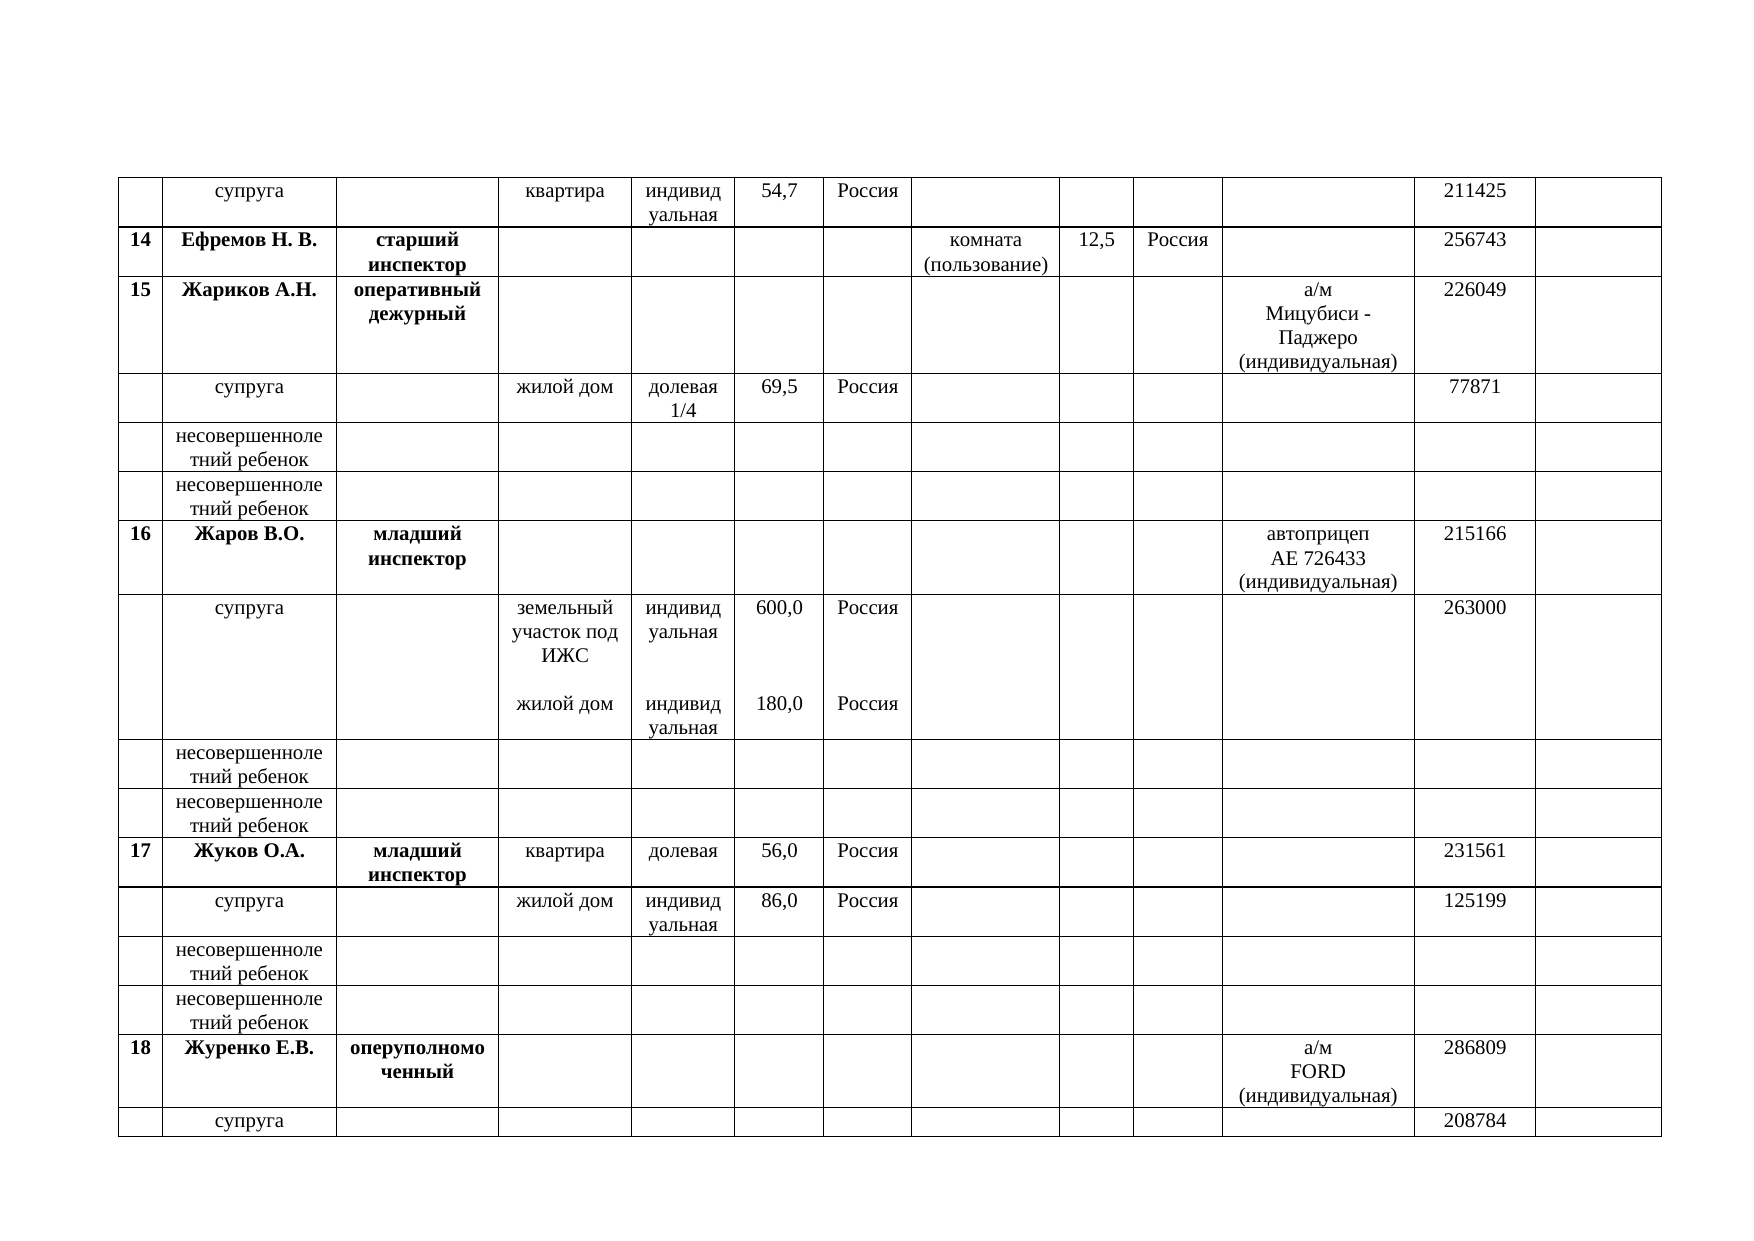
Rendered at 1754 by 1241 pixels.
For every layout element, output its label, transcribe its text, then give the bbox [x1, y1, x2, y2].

table_cell Россия [824, 374, 911, 422]
table_cell Россия Россия [824, 595, 911, 739]
table_cell [1060, 423, 1133, 471]
table_cell [824, 789, 911, 837]
table_cell Ефремов Н. В. [163, 228, 336, 276]
table_cell Россия [1134, 228, 1222, 276]
table_cell [119, 986, 162, 1034]
table_cell [1134, 472, 1222, 520]
table_cell [1223, 472, 1414, 520]
table_cell [824, 228, 911, 276]
table_cell [119, 472, 162, 520]
table_cell [1134, 1035, 1222, 1107]
table_cell [632, 423, 734, 471]
table_cell [824, 521, 911, 593]
table_cell [119, 888, 162, 936]
table_cell 125199 [1415, 888, 1535, 936]
table_cell [1536, 277, 1661, 373]
table_cell [735, 228, 823, 276]
table_cell индивидуальная индивидуальная [632, 595, 734, 739]
table_cell [119, 595, 162, 739]
table_cell несовершеннолетний ребенок [163, 789, 336, 837]
table_cell [1060, 595, 1133, 739]
table_cell [735, 986, 823, 1034]
table_cell [1536, 937, 1661, 985]
table_cell 14 [119, 228, 162, 276]
table_cell [912, 1108, 1059, 1136]
table_cell [1134, 1108, 1222, 1136]
table_cell несовершеннолетний ребенок [163, 423, 336, 471]
table_cell [912, 472, 1059, 520]
table_cell [632, 1035, 734, 1107]
table_cell [1536, 740, 1661, 788]
table_cell оперативный дежурный [337, 277, 498, 373]
table_cell а/м FORD (индивидуальная) [1223, 1035, 1414, 1107]
table_cell [337, 789, 498, 837]
table_cell [735, 472, 823, 520]
table_cell [912, 374, 1059, 422]
table_cell [1223, 937, 1414, 985]
table_cell [337, 937, 498, 985]
table_cell [735, 740, 823, 788]
table_cell [119, 740, 162, 788]
table_cell [1415, 986, 1535, 1034]
table_cell квартира [499, 838, 631, 886]
table_cell [1060, 789, 1133, 837]
table_cell индивидуальная [632, 178, 734, 226]
table_cell несовершеннолетний ребенок [163, 937, 336, 985]
table_cell [1223, 1108, 1414, 1136]
table_cell супруга [163, 1108, 336, 1136]
table_cell [1223, 374, 1414, 422]
table_cell супруга [163, 595, 336, 739]
table_cell [499, 937, 631, 985]
table_cell 16 [119, 521, 162, 593]
table_cell [1415, 423, 1535, 471]
table_cell [1060, 374, 1133, 422]
table_cell [499, 277, 631, 373]
table_cell [1223, 423, 1414, 471]
table_cell [1060, 1035, 1133, 1107]
table_cell [824, 423, 911, 471]
table_cell [499, 1035, 631, 1107]
table_cell [1134, 838, 1222, 886]
table_cell долевая 1/4 [632, 374, 734, 422]
table_cell [824, 1035, 911, 1107]
table_cell [824, 937, 911, 985]
table_cell [1060, 178, 1133, 226]
table_cell [1060, 838, 1133, 886]
table_cell [1060, 888, 1133, 936]
table_cell [1134, 740, 1222, 788]
table_cell [1060, 277, 1133, 373]
table_cell [912, 423, 1059, 471]
table_cell [1134, 986, 1222, 1034]
table_cell [1134, 277, 1222, 373]
table_cell [1134, 521, 1222, 593]
table_cell [119, 937, 162, 985]
table_cell [1415, 740, 1535, 788]
table_cell а/м Мицубиси - Паджеро (индивидуальная) [1223, 277, 1414, 373]
table_cell [1536, 472, 1661, 520]
table_cell долевая [632, 838, 734, 886]
table_cell оперуполномоченный [337, 1035, 498, 1107]
table_cell [1134, 423, 1222, 471]
table_cell 69,5 [735, 374, 823, 422]
table_cell [1060, 1108, 1133, 1136]
table_cell Россия [824, 838, 911, 886]
table_cell старший инспектор [337, 228, 498, 276]
table_cell 56,0 [735, 838, 823, 886]
table_cell [912, 986, 1059, 1034]
table_cell [1223, 888, 1414, 936]
table_cell [1060, 740, 1133, 788]
table_cell [337, 740, 498, 788]
table_cell [1134, 789, 1222, 837]
table_cell [1536, 178, 1661, 226]
table_cell 215166 [1415, 521, 1535, 593]
table_cell [1536, 595, 1661, 739]
table_cell супруга [163, 374, 336, 422]
table_cell [824, 472, 911, 520]
table_cell [632, 937, 734, 985]
table_cell [912, 521, 1059, 593]
table_cell 263000 [1415, 595, 1535, 739]
table_cell [1415, 937, 1535, 985]
table_cell Жариков А.Н. [163, 277, 336, 373]
table_cell 54,7 [735, 178, 823, 226]
table_cell [499, 521, 631, 593]
table_cell [1134, 374, 1222, 422]
table_cell 231561 [1415, 838, 1535, 886]
table_cell [1536, 228, 1661, 276]
table_cell 256743 [1415, 228, 1535, 276]
table_cell [1223, 178, 1414, 226]
table_cell [1415, 472, 1535, 520]
table_cell Россия [824, 888, 911, 936]
table_cell 15 [119, 277, 162, 373]
table_cell [499, 472, 631, 520]
table_cell [119, 1108, 162, 1136]
table_cell [499, 789, 631, 837]
table_cell [499, 740, 631, 788]
table_cell [337, 472, 498, 520]
table_cell жилой дом [499, 888, 631, 936]
table_cell [735, 937, 823, 985]
table_cell младший инспектор [337, 521, 498, 593]
table_cell 77871 [1415, 374, 1535, 422]
table_cell [735, 1035, 823, 1107]
table_cell [1536, 1108, 1661, 1136]
table_cell [735, 1108, 823, 1136]
table_cell 208784 [1415, 1108, 1535, 1136]
table_cell [632, 740, 734, 788]
table_cell [912, 1035, 1059, 1107]
table_cell [632, 228, 734, 276]
table_cell [1223, 595, 1414, 739]
table_cell [119, 789, 162, 837]
table_cell [735, 423, 823, 471]
table_cell Жуков О.А. [163, 838, 336, 886]
table_cell [912, 937, 1059, 985]
table_cell [337, 423, 498, 471]
table_cell супруга [163, 178, 336, 226]
table_cell [1223, 740, 1414, 788]
table_cell [1415, 789, 1535, 837]
table_cell 12,5 [1060, 228, 1133, 276]
table_cell [337, 986, 498, 1034]
table_cell [1536, 789, 1661, 837]
table_cell [1134, 595, 1222, 739]
table_cell [632, 277, 734, 373]
table_cell [824, 740, 911, 788]
table_cell индивидуальная [632, 888, 734, 936]
table_cell земельный участок под ИЖС жилой дом [499, 595, 631, 739]
table_cell [1536, 888, 1661, 936]
table_cell [1060, 472, 1133, 520]
table_cell [337, 1108, 498, 1136]
table_cell [1223, 228, 1414, 276]
table_cell [824, 986, 911, 1034]
table_cell [912, 277, 1059, 373]
table_cell [632, 521, 734, 593]
table_cell [912, 789, 1059, 837]
table_cell Жаров В.О. [163, 521, 336, 593]
table_cell [1536, 838, 1661, 886]
table_cell [119, 178, 162, 226]
table_cell 226049 [1415, 277, 1535, 373]
table_cell [1536, 521, 1661, 593]
table_cell [1536, 374, 1661, 422]
table_cell 211425 [1415, 178, 1535, 226]
table_cell [337, 178, 498, 226]
table_cell [1134, 937, 1222, 985]
table_cell 600,0 180,0 [735, 595, 823, 739]
table_cell [1060, 937, 1133, 985]
table_cell [119, 423, 162, 471]
table_cell [632, 986, 734, 1034]
table_cell [735, 521, 823, 593]
table_cell [1060, 986, 1133, 1034]
table_cell Россия [824, 178, 911, 226]
table_cell Журенко Е.В. [163, 1035, 336, 1107]
table_cell 17 [119, 838, 162, 886]
table_cell [632, 472, 734, 520]
table_cell 18 [119, 1035, 162, 1107]
table_cell [912, 178, 1059, 226]
table_cell [1060, 521, 1133, 593]
table_cell [1536, 423, 1661, 471]
table_cell [912, 595, 1059, 739]
table_cell [499, 423, 631, 471]
table_cell [1134, 178, 1222, 226]
table_cell несовершеннолетний ребенок [163, 472, 336, 520]
table_cell [632, 1108, 734, 1136]
table_cell несовершеннолетний ребенок [163, 986, 336, 1034]
table_cell [912, 838, 1059, 886]
table_cell [499, 986, 631, 1034]
table_cell [337, 374, 498, 422]
table_cell [1536, 986, 1661, 1034]
table_cell [824, 1108, 911, 1136]
table_cell [824, 277, 911, 373]
table_cell [1223, 838, 1414, 886]
table_cell [1223, 789, 1414, 837]
table_cell [912, 888, 1059, 936]
table_cell квартира [499, 178, 631, 226]
table_cell [735, 277, 823, 373]
table_cell супруга [163, 888, 336, 936]
table_cell комната (пользование) [912, 228, 1059, 276]
table_cell [499, 1108, 631, 1136]
table_cell [912, 740, 1059, 788]
table_cell 86,0 [735, 888, 823, 936]
table_cell [499, 228, 631, 276]
table_cell [119, 374, 162, 422]
table_cell жилой дом [499, 374, 631, 422]
table_cell [1134, 888, 1222, 936]
table_cell автоприцеп АЕ 726433 (индивидуальная) [1223, 521, 1414, 593]
table_cell [632, 789, 734, 837]
table_cell несовершеннолетний ребенок [163, 740, 336, 788]
table_cell младший инспектор [337, 838, 498, 886]
table_cell [337, 888, 498, 936]
table_cell [1536, 1035, 1661, 1107]
table_cell [735, 789, 823, 837]
table_cell 286809 [1415, 1035, 1535, 1107]
table_cell [337, 595, 498, 739]
table_cell [1223, 986, 1414, 1034]
